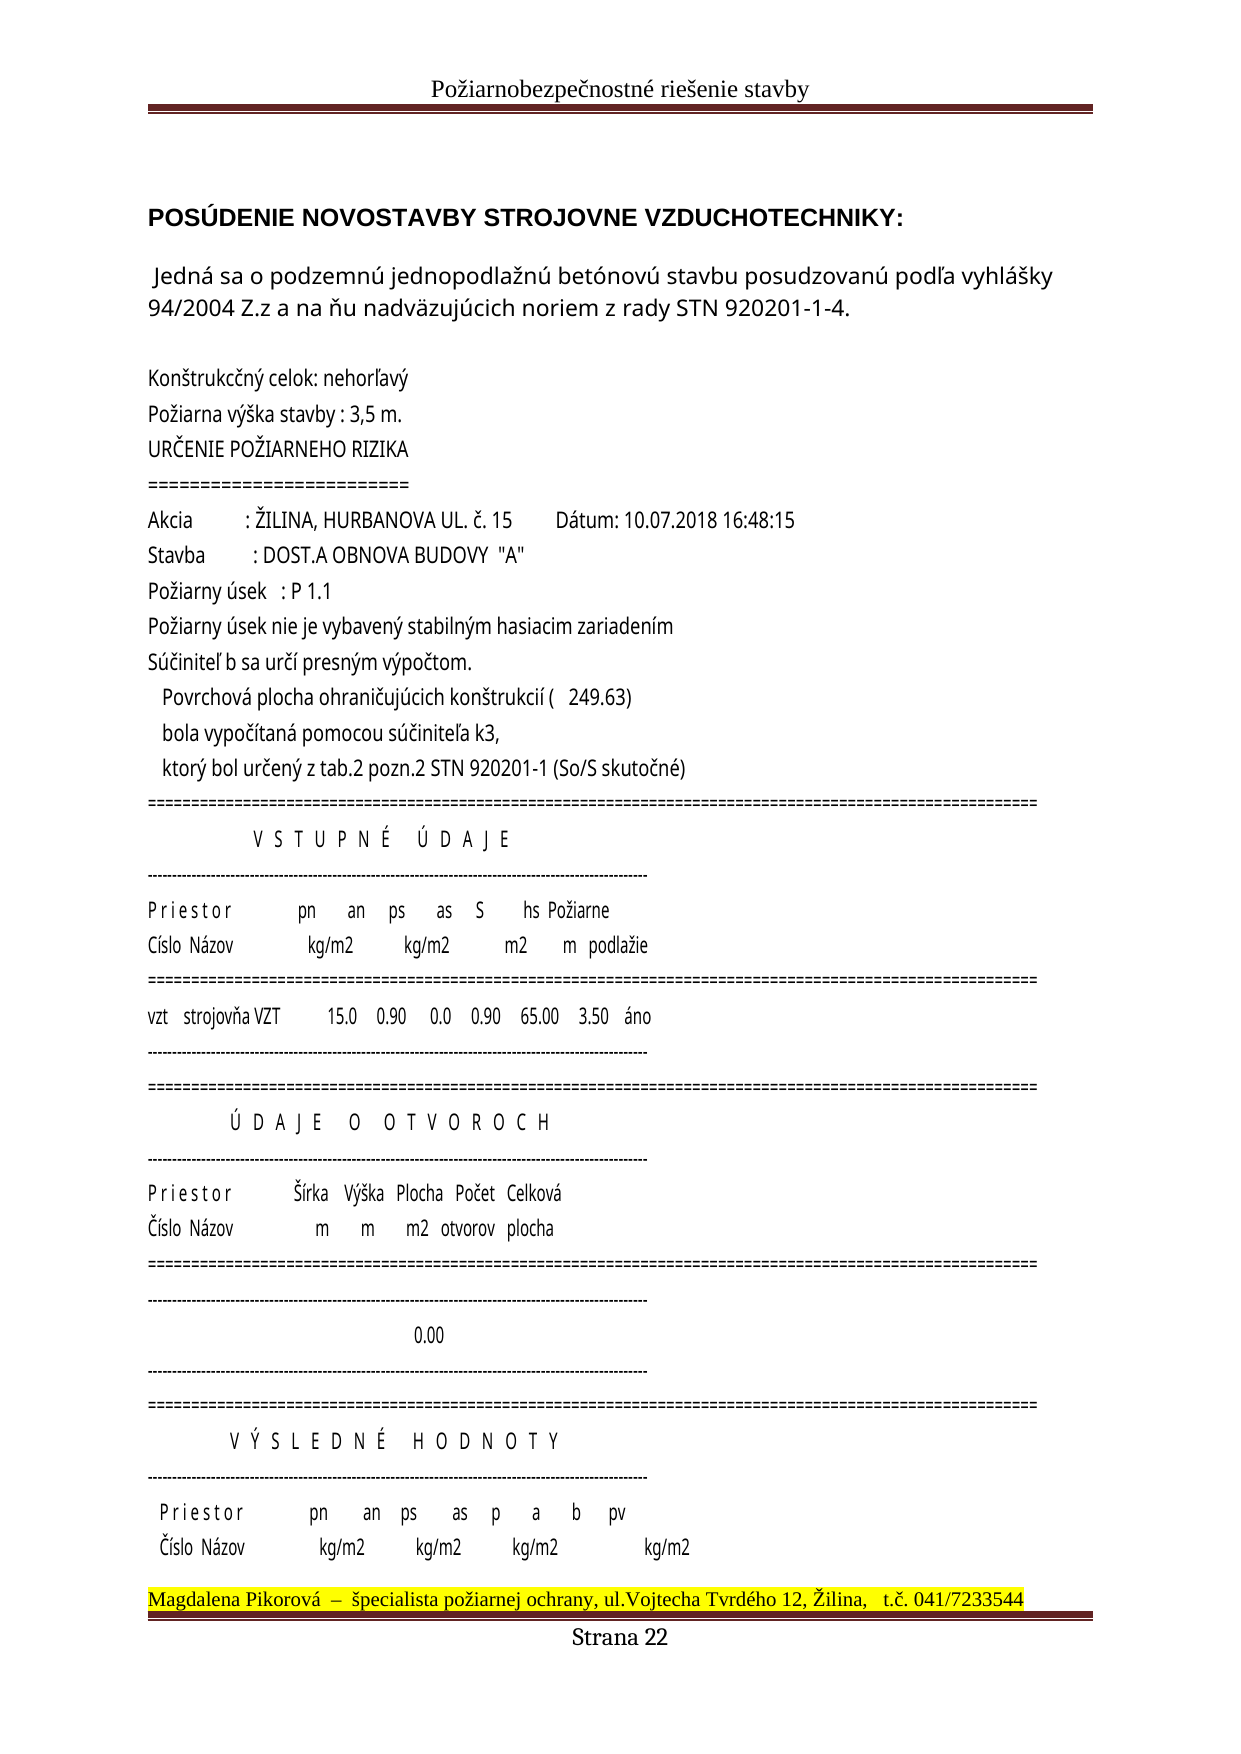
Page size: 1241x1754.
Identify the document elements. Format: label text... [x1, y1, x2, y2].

text Akcia : ŽILINA, HURBANOVA UL. č. 15 Dátum: 10.07.2018 16:48:15 [148, 504, 1093, 535]
text Konštrukcčný celok: nehorľavý [148, 362, 1093, 393]
text Číslo Názov kg/m2 kg/m2 kg/m2 kg/m2 [148, 1531, 1093, 1562]
text ======================================================================================================= [148, 1071, 1093, 1102]
text P r i e s t o r Šírka Výška Plocha Počet Celková [148, 1177, 1093, 1208]
subtitle POSÚDENIE NOVOSTAVBY STROJOVNE VZDUCHOTECHNIKY: [148, 203, 1093, 231]
text ======================================================================================================= [148, 787, 1093, 818]
text ======================================================================================================= [148, 964, 1093, 996]
text V Ý S L E D N É H O D N O T Y [148, 1425, 1093, 1456]
text 0.00 [148, 1318, 1093, 1350]
text ======================================================================================================= [148, 1248, 1093, 1279]
text ======================================================================================================= [148, 1389, 1093, 1421]
text Požiarna výška stavby : 3,5 m. [148, 398, 1093, 429]
text Ú D A J E O O T V O R O C H [148, 1106, 1093, 1137]
text ------------------------------------------------------------------------------------------------------- [148, 1354, 1093, 1385]
text ------------------------------------------------------------------------------------------------------- [148, 1035, 1093, 1066]
text ------------------------------------------------------------------------------------------------------- [148, 1460, 1093, 1491]
text Stavba : DOST.A OBNOVA BUDOVY "A" [148, 539, 1093, 571]
text ------------------------------------------------------------------------------------------------------- [148, 1141, 1093, 1173]
text bola vypočítaná pomocou súčiniteľa k3, [148, 716, 1093, 748]
text Povrchová plocha ohraničujúcich konštrukcií ( 249.63) [148, 681, 1093, 712]
text Číslo Názov m m m2 otvorov plocha [148, 1212, 1093, 1243]
text V S T U P N É Ú D A J E [148, 823, 1093, 854]
text ========================= [148, 468, 1093, 500]
text ------------------------------------------------------------------------------------------------------- [148, 858, 1093, 889]
text vzt strojovňa VZT 15.0 0.90 0.0 0.90 65.00 3.50 áno [148, 1000, 1093, 1031]
text Súčiniteľ b sa určí presným výpočtom. [148, 646, 1093, 677]
text Jedná sa o podzemnú jednopodlažnú betónovú stavbu posudzovanú podľa vyhlášky 94/2004 Z.z a na ňu nadväzujúcich noriem z rady STN 920201-1-4. [148, 260, 1093, 323]
text Požiarny úsek nie je vybavený stabilným hasiacim zariadením [148, 610, 1093, 641]
text ------------------------------------------------------------------------------------------------------- [148, 1283, 1093, 1314]
text Požiarny úsek : P 1.1 [148, 575, 1093, 606]
text Císlo Názov kg/m2 kg/m2 m2 m podlažie [148, 929, 1093, 960]
text P r i e s t o r pn an ps as p a b pv [148, 1496, 1093, 1527]
text ktorý bol určený z tab.2 pozn.2 STN 920201-1 (So/S skutočné) [148, 752, 1093, 783]
text P r i e s t o r pn an ps as S hs Požiarne [148, 893, 1093, 925]
text URČENIE POŽIARNEHO RIZIKA [148, 433, 1093, 464]
